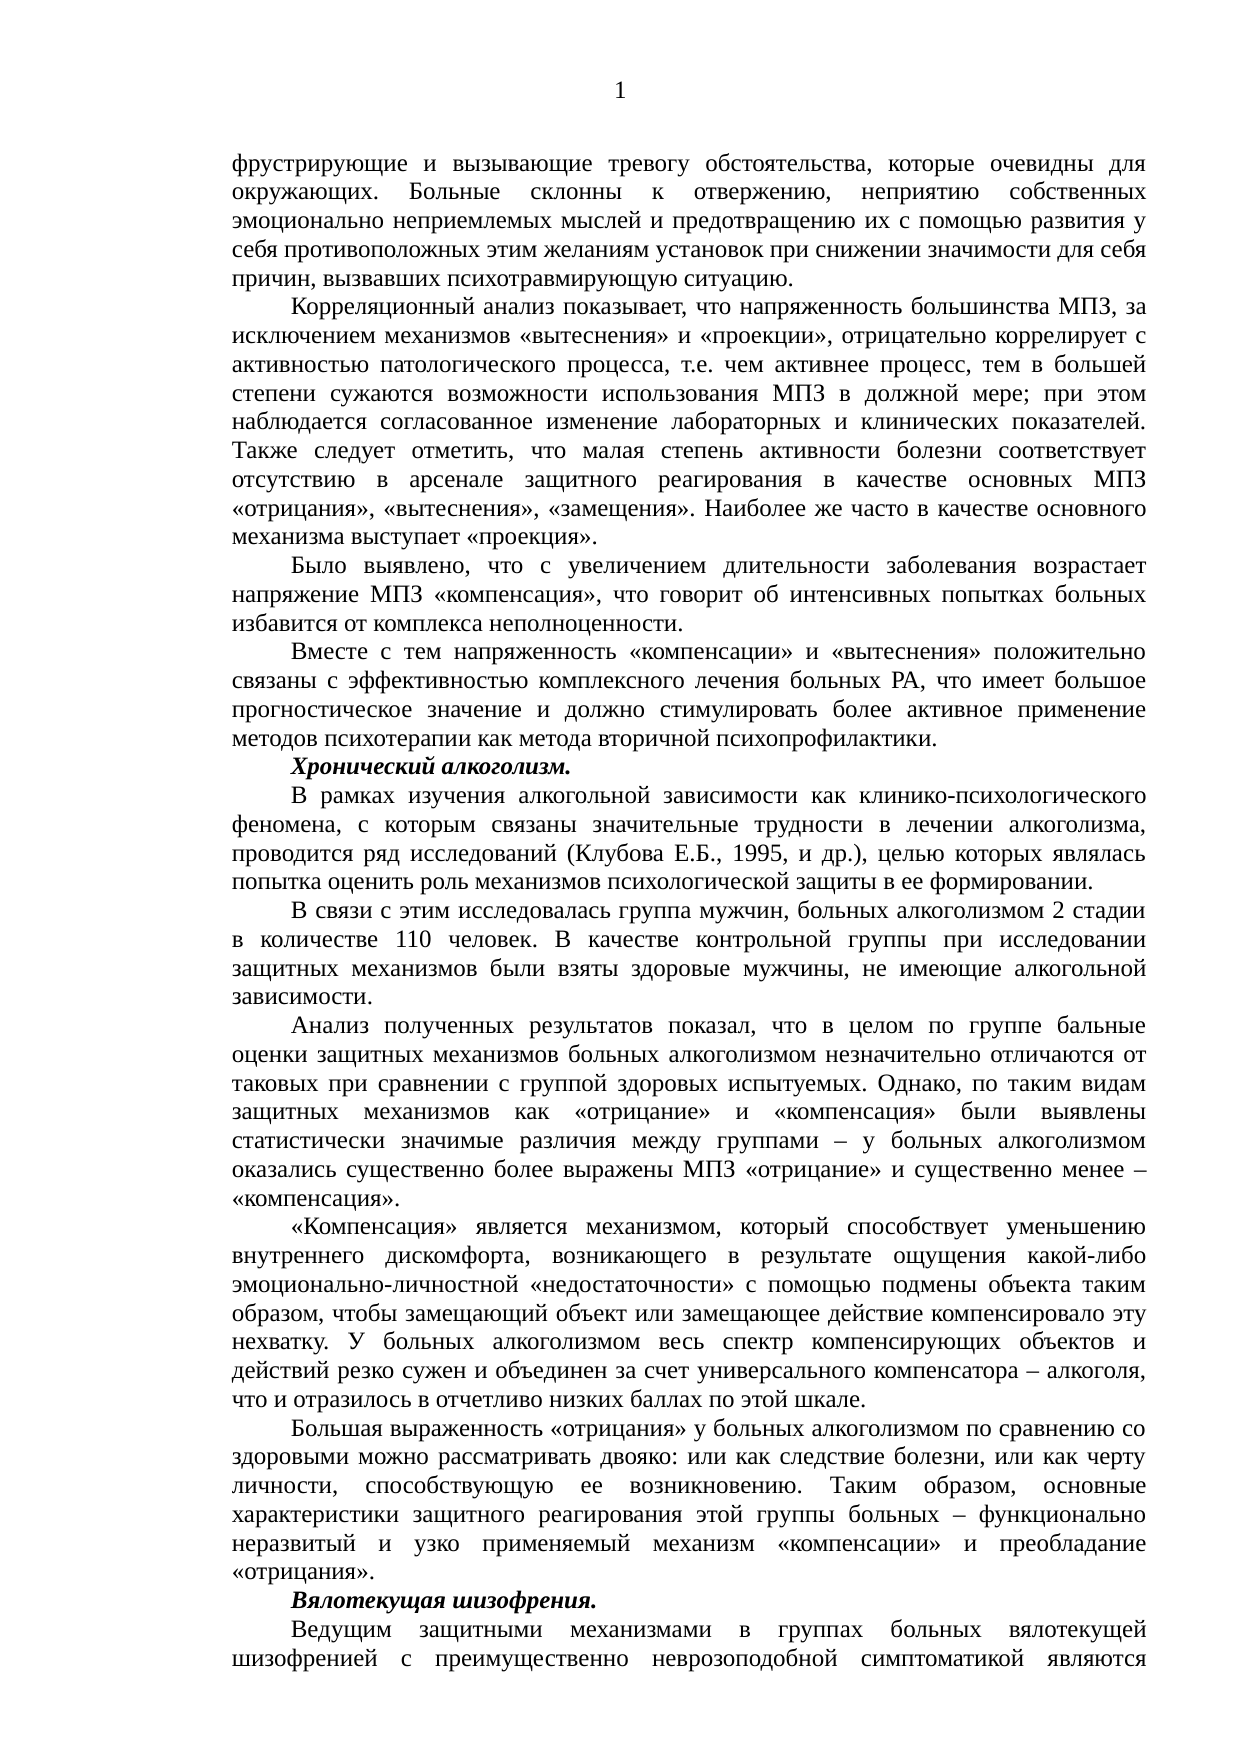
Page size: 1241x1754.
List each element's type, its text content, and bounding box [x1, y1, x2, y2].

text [232, 1614, 1147, 1671]
text Большая выраженность «отрицания» у больных алкоголизмом по сравнению со здоровыми можно рассматривать двояко: или как следствие болезни, или как черту личности, способствующую ее возникновению. Таким образом, основные характеристики защитного реагирования этой группы больных – функционально неразвитый и узко применяемый механизм «компенсации» и преобладание «отрицания». [232, 1413, 1147, 1585]
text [232, 148, 1147, 291]
text Было выявлено, что с увеличением длительности заболевания возрастает напряжение МПЗ «компенсация», что говорит об интенсивных попытках больных избавится от комплекса неполноценности. [232, 550, 1147, 636]
text «Компенсация» является механизмом, который способствует уменьшению внутреннего дискомфорта, возникающего в результате ощущения какой-либо эмоционально-личностной «недостаточности» с помощью подмены объекта таким образом, чтобы замещающий объект или замещающее действие компенсировало эту нехватку. У больных алкоголизмом весь спектр компенсирующих объектов и действий резко сужен и объединен за счет универсального компенсатора – алкоголя, что и отразилось в отчетливо низких баллах по этой шкале. [232, 1211, 1147, 1413]
text Корреляционный анализ показывает, что напряженность большинства МПЗ, за исключением механизмов «вытеснения» и «проекции», отрицательно коррелирует с активностью патологического процесса, т.е. чем активнее процесс, тем в большей степени сужаются возможности использования МПЗ в должной мере; при этом наблюдается согласованное изменение лабораторных и клинических показателей. Также следует отметить, что малая степень активности болезни соответствует отсутствию в арсенале защитного реагирования в качестве основных МПЗ «отрицания», «вытеснения», «замещения». Наиболее же часто в качестве основного механизма выступает «проекция». [232, 291, 1147, 550]
text В связи с этим исследовалась группа мужчин, больных алкоголизмом 2 стадии в количестве 110 человек. В качестве контрольной группы при исследовании защитных механизмов были взяты здоровые мужчины, не имеющие алкогольной зависимости. [232, 895, 1147, 1010]
text Вместе с тем напряженность «компенсации» и «вытеснения» положительно связаны с эффективностью комплексного лечения больных РА, что имеет большое прогностическое значение и должно стимулировать более активное применение методов психотерапии как метода вторичной психопрофилактики. [232, 636, 1147, 751]
text В рамках изучения алкогольной зависимости как клинико-психологического феномена, с которым связаны значительные трудности в лечении алкоголизма, проводится ряд исследований (Клубова Е.Б., 1995, и др.), целью которых являлась попытка оценить роль механизмов психологической защиты в ее формировании. [232, 780, 1147, 895]
text Хронический алкоголизм. [232, 751, 1147, 780]
text Вялотекущая шизофрения. [232, 1585, 1147, 1614]
text Анализ полученных результатов показал, что в целом по группе бальные оценки защитных механизмов больных алкоголизмом незначительно отличаются от таковых при сравнении с группой здоровых испытуемых. Однако, по таким видам защитных механизмов как «отрицание» и «компенсация» были выявлены статистически значимые различия между группами – у больных алкоголизмом оказались существенно более выражены МПЗ «отрицание» и существенно менее – «компенсация». [232, 1010, 1147, 1211]
